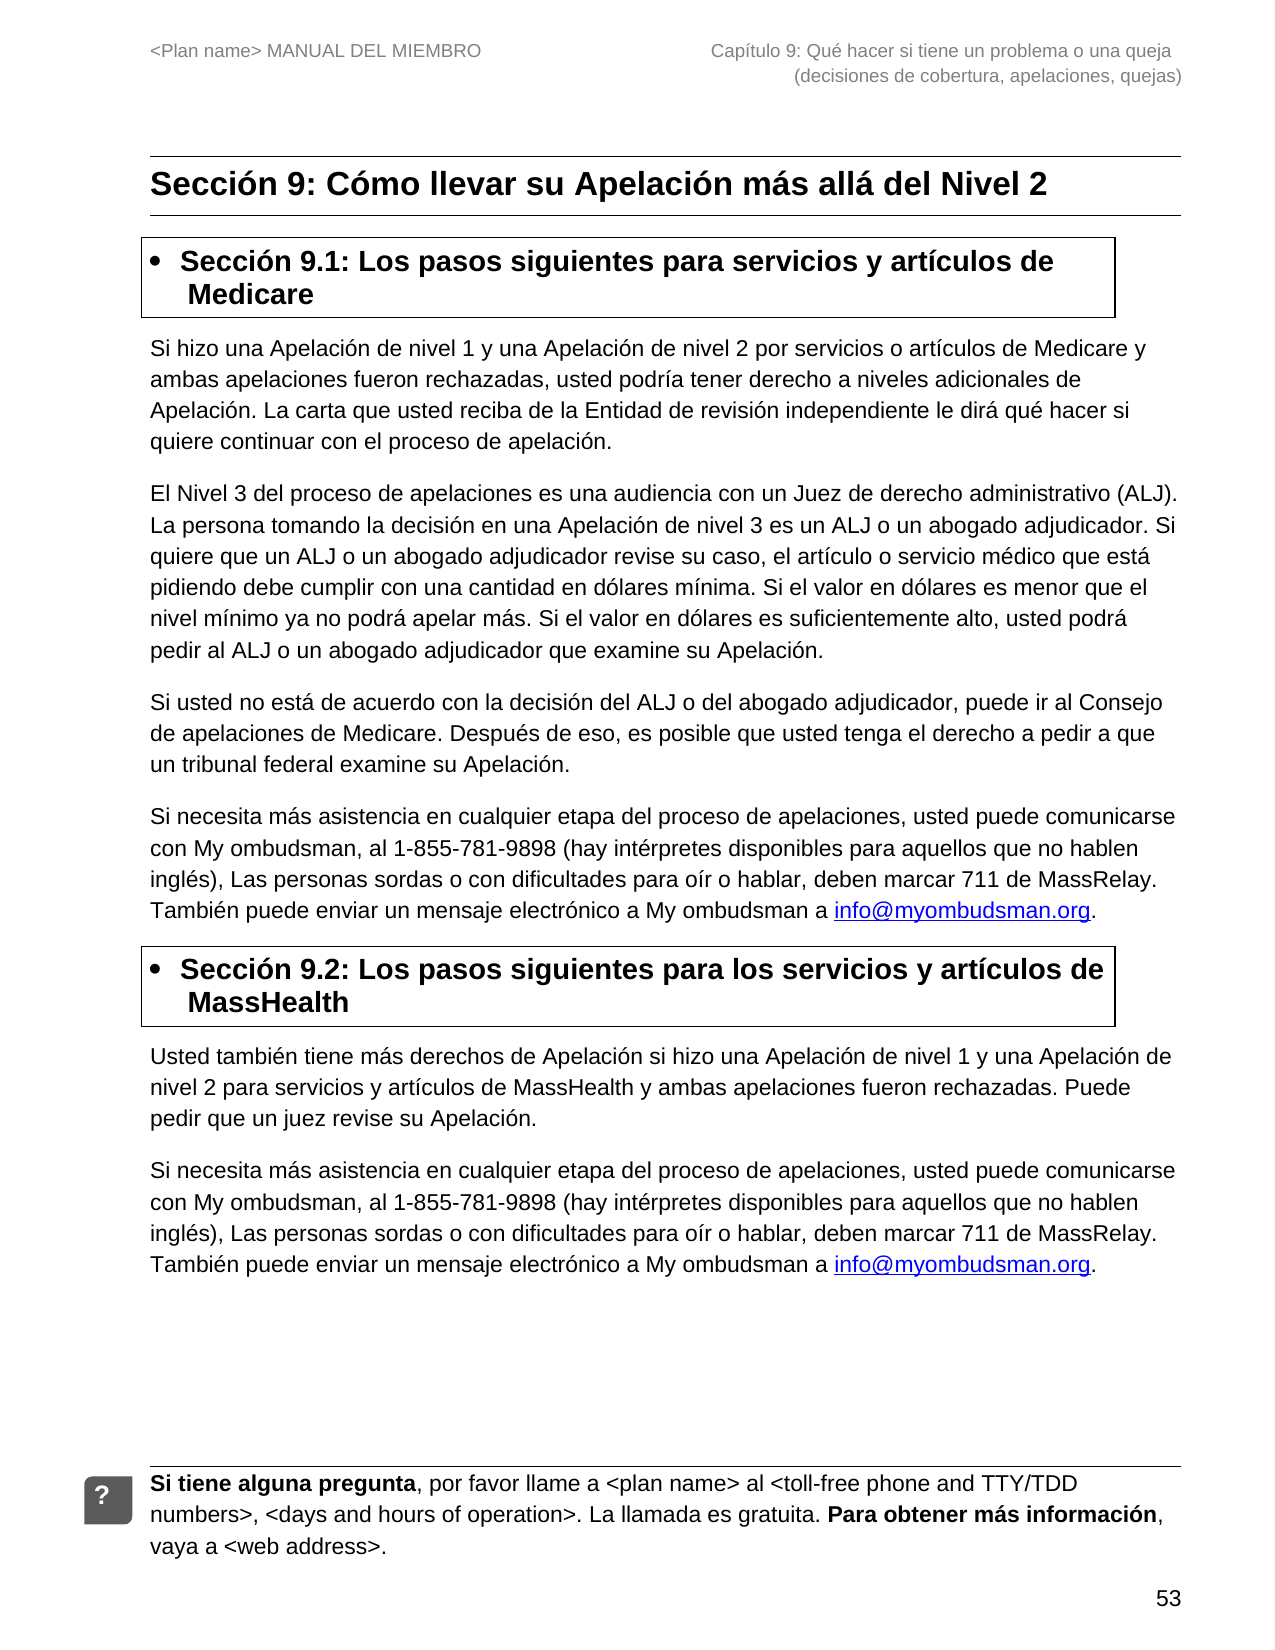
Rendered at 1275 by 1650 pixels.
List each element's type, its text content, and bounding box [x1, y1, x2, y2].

text Si necesita más asistencia en cualquier etapa del proceso de apelaciones, usted puede comunicarse con My ombudsman, al 1-855-781-9898 (hay intérpretes disponibles para aquellos que no hablen inglés), Las personas sordas o con dificultades para oír o hablar, deben marcar 711 de MassRelay. También puede enviar un mensaje electrónico a My ombudsman a info@myombudsman.org. [150, 1154, 1181, 1279]
text Si hizo una Apelación de nivel 1 y una Apelación de nivel 2 por servicios o artículos de Medicare y ambas apelaciones fueron rechazadas, usted podría tener derecho a niveles adicionales de Apelación. La carta que usted reciba de la Entidad de revisión independiente le dirá qué hacer si quiere continuar con el proceso de apelación. [150, 331, 1181, 456]
subtitle Sección 9.1: Los pasos siguientes para servicios y artículos de Medicare [142, 238, 1114, 317]
text Usted también tiene más derechos de Apelación si hizo una Apelación de nivel 1 y una Apelación de nivel 2 para servicios y artículos de MassHealth y ambas apelaciones fueron rechazadas. Puede pedir que un juez revise su Apelación. [150, 1039, 1181, 1133]
subtitle Sección 9: Cómo llevar su Apelación más allá del Nivel 2 [150, 157, 1181, 215]
text Si usted no está de acuerdo con la decisión del ALJ o del abogado adjudicador, puede ir al Consejo de apelaciones de Medicare. Después de eso, es posible que usted tenga el derecho a pedir a que un tribunal federal examine su Apelación. [150, 685, 1181, 779]
text El Nivel 3 del proceso de apelaciones es una audiencia con un Juez de derecho administrativo (ALJ). La persona tomando la decisión en una Apelación de nivel 3 es un ALJ o un abogado adjudicador. Si quiere que un ALJ o un abogado adjudicador revise su caso, el artículo o servicio médico que está pidiendo debe cumplir con una cantidad en dólares mínima. Si el valor en dólares es menor que el nivel mínimo ya no podrá apelar más. Si el valor en dólares es suficientemente alto, usted podrá pedir al ALJ o un abogado adjudicador que examine su Apelación. [150, 477, 1181, 664]
text Si necesita más asistencia en cualquier etapa del proceso de apelaciones, usted puede comunicarse con My ombudsman, al 1-855-781-9898 (hay intérpretes disponibles para aquellos que no hablen inglés), Las personas sordas o con dificultades para oír o hablar, deben marcar 711 de MassRelay. También puede enviar un mensaje electrónico a My ombudsman a info@myombudsman.org. [150, 800, 1181, 925]
subtitle Sección 9.2: Los pasos siguientes para los servicios y artículos de MassHealth [142, 947, 1114, 1026]
